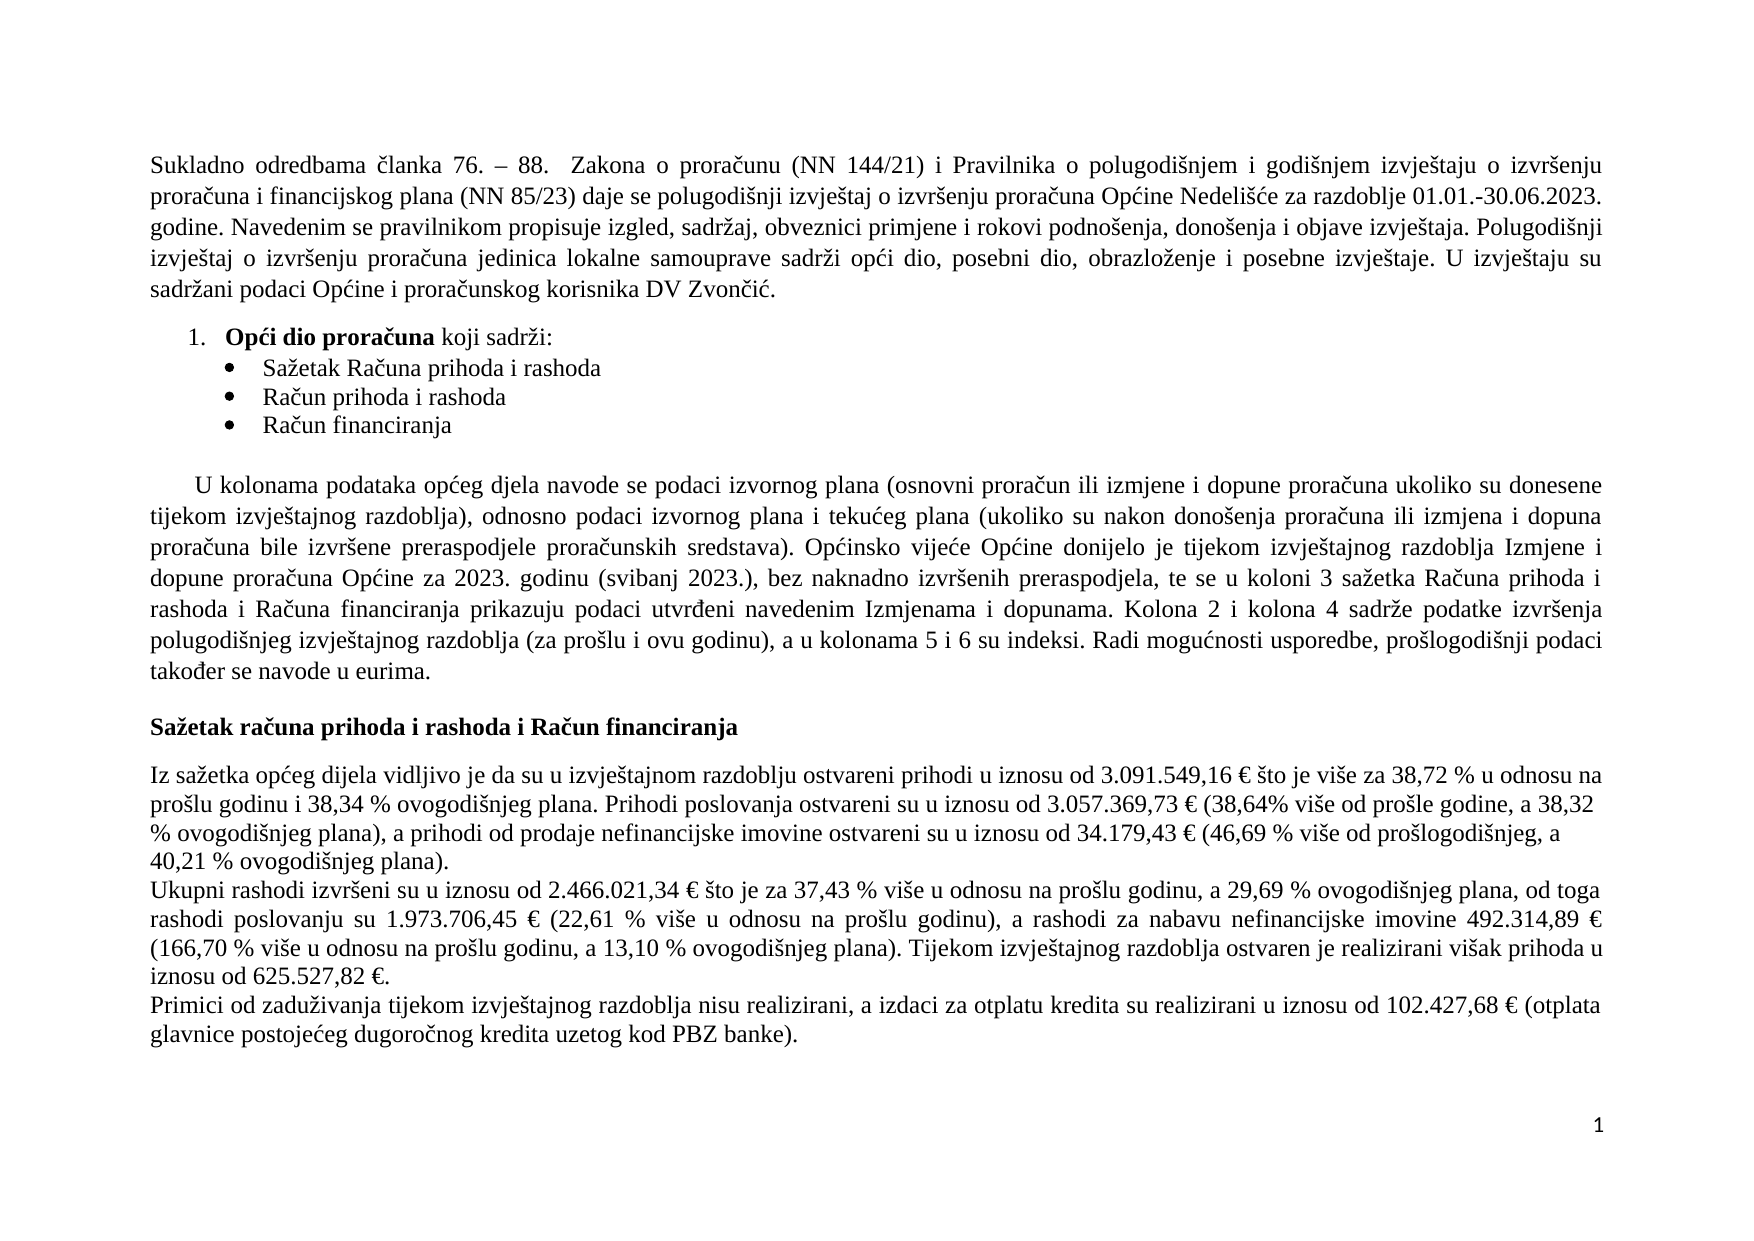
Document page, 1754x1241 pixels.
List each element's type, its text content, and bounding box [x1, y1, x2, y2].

text Ukupni rashodi izvršeni su u iznosu od 2.466.021,34 € što je za 37,43 % više u odnosu na prošlu godinu, a 29,69 % ovogodišnjeg plana, od toga rashodi poslovanju su 1.973.706,45 € (22,61 % više u odnosu na prošlu godinu), a rashodi za nabavu nefinancijske imovine 492.314,89 € (166,70 % više u odnosu na prošlu godinu, a 13,10 % ovogodišnjeg plana). Tijekom izvještajnog razdoblja ostvaren je realizirani višak prihoda u iznosu od 625.527,82 €. [150, 875, 1604, 990]
list Račun prihoda i rashoda [225, 382, 1604, 410]
list Opći dio proračuna koji sadrži: [187, 322, 1604, 351]
list Sažetak Računa prihoda i rashoda [225, 353, 1604, 382]
list Račun financiranja [225, 410, 1604, 439]
text Sukladno odredbama članka 76. – 88. Zakona o proračunu (NN 144/21) i Pravilnika o polugodišnjem i godišnjem izvještaju o izvršenju proračuna i financijskog plana (NN 85/23) daje se polugodišnji izvještaj o izvršenju proračuna Općine Nedelišće za razdoblje 01.01.-30.06.2023. godine. Navedenim se pravilnikom propisuje izgled, sadržaj, obveznici primjene i rokovi podnošenja, donošenja i objave izvještaja. Polugodišnji izvještaj o izvršenju proračuna jedinica lokalne samouprave sadrži opći dio, posebni dio, obrazloženje i posebne izvještaje. U izvještaju su sadržani podaci Općine i proračunskog korisnika DV Zvončić. [150, 150, 1604, 303]
text Primici od zaduživanja tijekom izvještajnog razdoblja nisu realizirani, a izdaci za otplatu kredita su realizirani u iznosu od 102.427,68 € (otplata glavnice postojećeg dugoročnog kredita uzetog kod PBZ banke). [150, 990, 1604, 1048]
text Iz sažetka općeg dijela vidljivo je da su u izvještajnom razdoblju ostvareni prihodi u iznosu od 3.091.549,16 € što je više za 38,72 % u odnosu na prošlu godinu i 38,34 % ovogodišnjeg plana. Prihodi poslovanja ostvareni su u iznosu od 3.057.369,73 € (38,64% više od prošle godine, a 38,32 % ovogodišnjeg plana), a prihodi od prodaje nefinancijske imovine ostvareni su u iznosu od 34.179,43 € (46,69 % više od prošlogodišnjeg, a 40,21 % ovogodišnjeg plana). [150, 760, 1604, 875]
text Sažetak računa prihoda i rashoda i Račun financiranja [150, 712, 1604, 741]
list U kolonama podataka općeg djela navode se podaci izvornog plana (osnovni proračun ili izmjene i dopune proračuna ukoliko su donesene tijekom izvještajnog razdoblja), odnosno podaci izvornog plana i tekućeg plana (ukoliko su nakon donošenja proračuna ili izmjena i dopuna proračuna bile izvršene preraspodjele proračunskih sredstava). Općinsko vijeće Općine donijelo je tijekom izvještajnog razdoblja Izmjene i dopune proračuna Općine za 2023. godinu (svibanj 2023.), bez naknadno izvršenih preraspodjela, te se u koloni 3 sažetka Računa prihoda i rashoda i Računa financiranja prikazuju podaci utvrđeni navedenim Izmjenama i dopunama. Kolona 2 i kolona 4 sadrže podatke izvršenja polugodišnjeg izvještajnog razdoblja (za prošlu i ovu godinu), a u kolonama 5 i 6 su indeksi. Radi mogućnosti usporedbe, prošlogodišnji podaci također se navode u eurima. [150, 470, 1604, 685]
